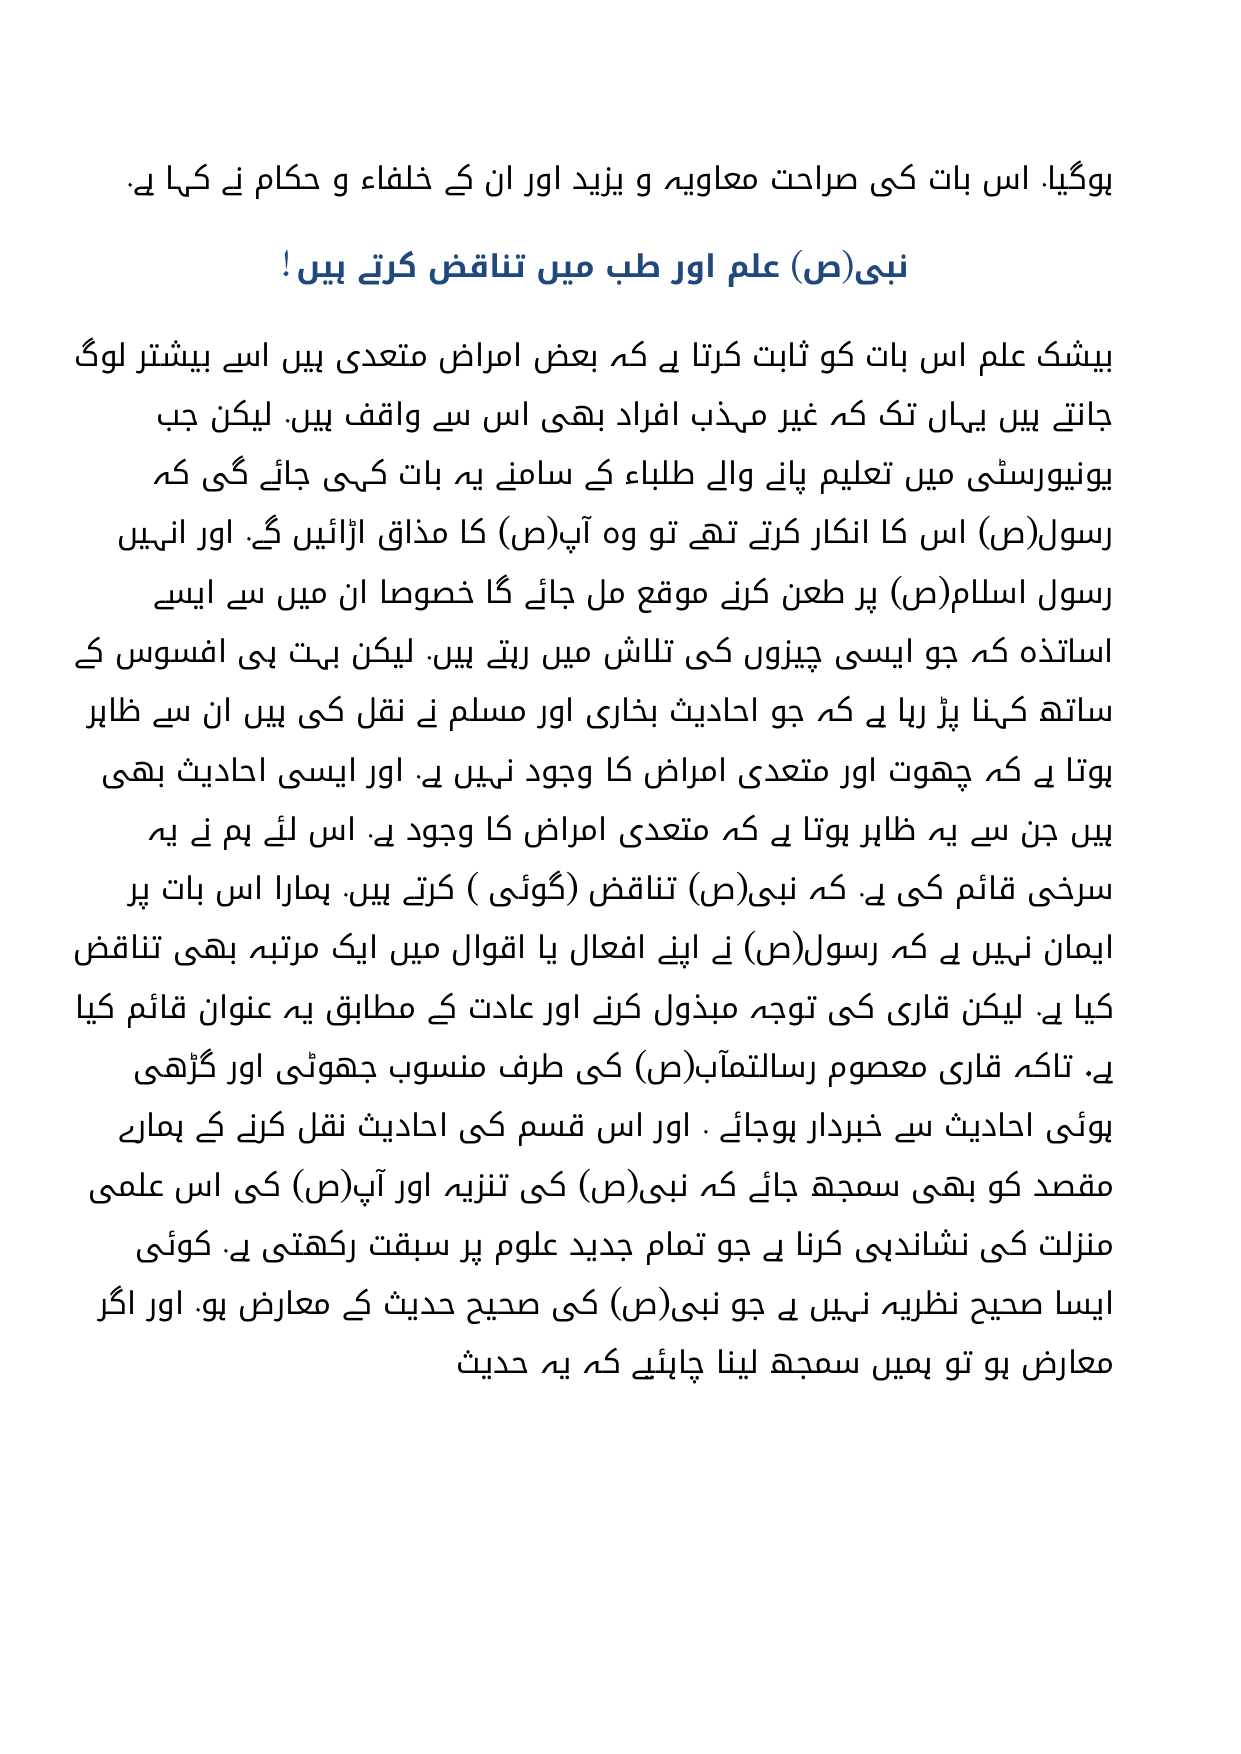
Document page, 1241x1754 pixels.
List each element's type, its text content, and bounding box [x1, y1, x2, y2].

text ہوگیا. اس بات کی صراحت معاویہ و یزید اور ان کے خلفاء و حکام نے کہا ہے. [72, 149, 1114, 208]
text بیشک علم اس بات کو ثابت کرتا ہے کہ بعض امراض متعدی ہیں اسے بیشتر لوگ جانتے ہیں یہاں تک کہ غیر مہذب افراد بھی اس سے واقف ہیں. لیکن جب یونیورسٹی میں تعلیم پانے والے طلباء کے سامنے یہ بات کہی جائے گی کہ رسول(ص) اس کا انکار کرتے تھے تو وہ آپ(ص) کا مذاق اڑائیں گے. اور انہیں رسول اسلام(ص) پر طعن کرنے موقع مل جائے گا خصوصا ان میں سے ایسے اساتذہ کہ جو ایسی چیزوں کی تلاش میں رہتے ہیں. لیکن بہت ہی افسوس کے ساتھ کہنا پڑ رہا ہے کہ جو احادیث بخاری اور مسلم نے نقل کی ہیں ان سے ظاہر ہوتا ہے کہ چھوت اور متعدی امراض کا وجود نہیں ہے. اور ایسی احادیث بھی ہیں جن سے یہ ظاہر ہوتا ہے کہ متعدی امراض کا وجود ہے. اس لئے ہم نے یہ سرخی قائم کی ہے. کہ نبی(ص) تناقض (گوئی ) کرتے ہیں. ہمارا اس بات پر ایمان نہیں ہے کہ رسول(ص) نے اپنے افعال یا اقوال میں ایک مرتبہ بھی تناقض کیا ہے. لیکن قاری کی توجہ مبذول کرنے اور عادت کے مطابق یہ عنوان قائم کیا ہے. تاکہ قاری معصوم رسالتمآب(ص) کی طرف منسوب جھوٹی اور گڑھی ہوئی احادیث سے خبردار ہوجائے . اور اس قسم کی احادیث نقل کرنے کے ہمارے مقصد کو بھی سمجھ جائے کہ نبی(ص) کی تنزیہ اور آپ(ص) کی اس علمی منزلت کی نشاندہی کرنا ہے جو تمام جدید علوم پر سبقت رکھتی ہے. کوئی ایسا صحیح نظریہ نہیں ہے جو نبی(ص) کی صحیح حدیث کے معارض ہو. اور اگر معارض ہو تو ہمیں سمجھ لینا چاہئیے کہ یہ حدیث [72, 326, 1114, 1393]
subtitle نبی(ص) علم اور طب میں تناقض کرتے ہیں! [72, 238, 1114, 297]
